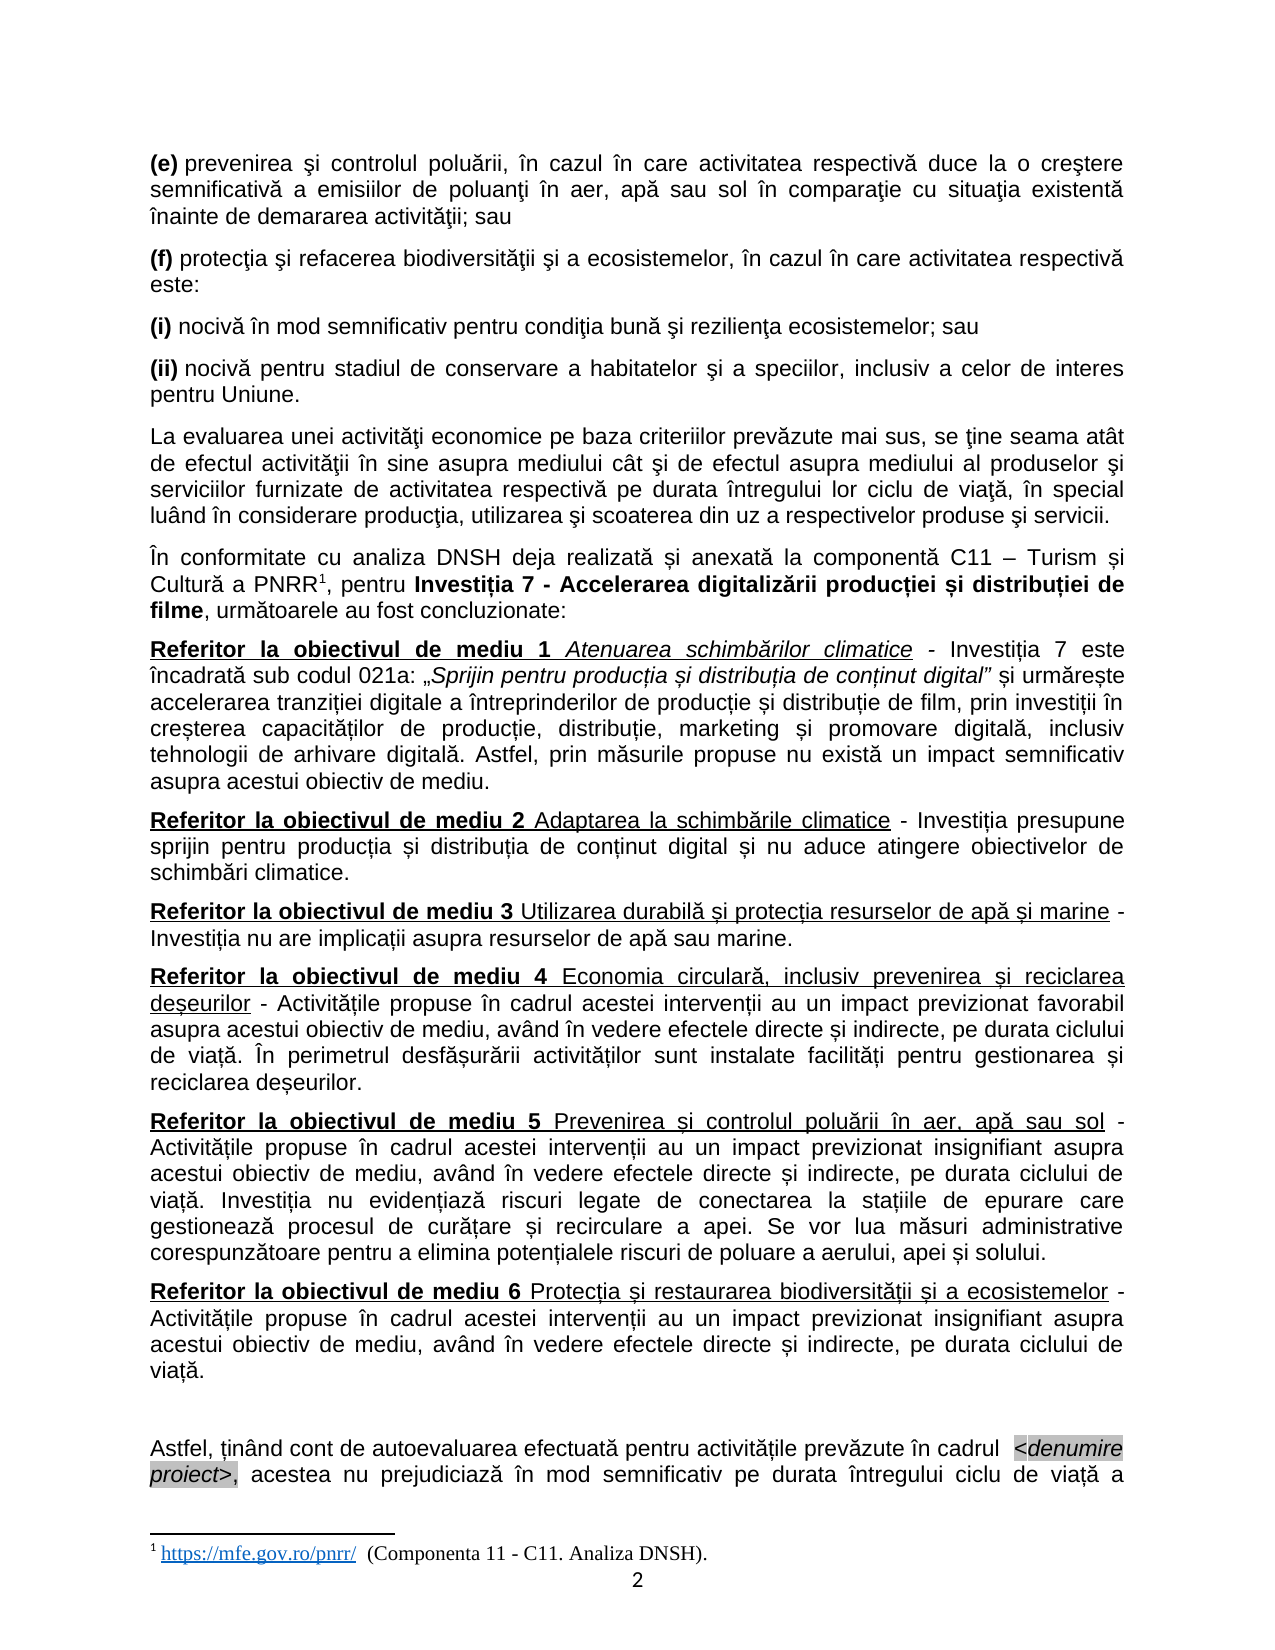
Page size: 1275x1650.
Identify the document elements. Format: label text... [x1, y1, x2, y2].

text (i) nocivă în mod semnificativ pentru condiţia bună şi rezilienţa ecosistemelor; sau [150, 313, 1125, 339]
text Referitor la obiectivul de mediu 6 Protecția și restaurarea biodiversității și a ecosistemelor - Activitățile propuse în cadrul acestei intervenții au un impact previzionat insignifiant asupra acestui obiectiv de mediu, având în vedere efectele directe și indirecte, pe durata ciclului de viață. [150, 1278, 1125, 1384]
text Referitor la obiectivul de mediu 3 Utilizarea durabilă și protecția resurselor de apă și marine - Investiția nu are implicații asupra resurselor de apă sau marine. [150, 898, 1125, 951]
text (ii) nocivă pentru stadiul de conservare a habitatelor şi a speciilor, inclusiv a celor de interes pentru Uniune. [150, 355, 1125, 408]
text La evaluarea unei activităţi economice pe baza criteriilor prevăzute mai sus, se ţine seama atât de efectul activităţii în sine asupra mediului cât şi de efectul asupra mediului al produselor şi serviciilor furnizate de activitatea respectivă pe durata întregului lor ciclu de viaţă, în special luând în considerare producţia, utilizarea şi scoaterea din uz a respectivelor produse şi servicii. [150, 423, 1125, 529]
text În conformitate cu analiza DNSH deja realizată și anexată la componentă C11 – Turism și Cultură a PNRR, pentru Investiția 7 - Accelerarea digitalizării producției și distribuției de filme, următoarele au fost concluzionate: [150, 544, 1125, 623]
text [150, 1435, 1125, 1488]
text (f) protecţia şi refacerea biodiversităţii şi a ecosistemelor, în cazul în care activitatea respectivă este: [150, 245, 1125, 297]
text Referitor la obiectivul de mediu 4 Economia circulară, inclusiv prevenirea și reciclarea deșeurilor - Activitățile propuse în cadrul acestei intervenții au un impact previzionat favorabil asupra acestui obiectiv de mediu, având în vedere efectele directe și indirecte, pe durata ciclului de viață. În perimetrul desfășurării activităților sunt instalate facilități pentru gestionarea și reciclarea deșeurilor. [150, 987, 1125, 1095]
text (e) prevenirea şi controlul poluării, în cazul în care activitatea respectivă duce la o creştere semnificativă a emisiilor de poluanţi în aer, apă sau sol în comparaţie cu situaţia existentă înainte de demararea activităţii; sau [150, 150, 1125, 229]
text Referitor la obiectivul de mediu 2 Adaptarea la schimbările climatice - Investiția presupune sprijin pentru producția și distribuția de conținut digital și nu aduce atingere obiectivelor de schimbări climatice. [150, 807, 1125, 886]
text Referitor la obiectivul de mediu 5 Prevenirea și controlul poluării în aer, apă sau sol - Activitățile propuse în cadrul acestei intervenții au un impact previzionat insignifiant asupra acestui obiectiv de mediu, având în vedere efectele directe și indirecte, pe durata ciclului de viață. Investiția nu evidențiază riscuri legate de conectarea la stațiile de epurare care gestionează procesul de curățare și recirculare a apei. Se vor lua măsuri administrative corespunzătoare pentru a elimina potențialele riscuri de poluare a aerului, apei și solului. [150, 1108, 1125, 1266]
text Referitor la obiectivul de mediu 1 Atenuarea schimbărilor climatice - Investiția 7 este încadrată sub codul 021a: „Sprijin pentru producția și distribuția de conținut digital” și urmărește accelerarea tranziției digitale a întreprinderilor de producție și distribuție de film, prin investiții în creșterea capacităților de producție, distribuție, marketing și promovare digitală, inclusiv tehnologii de arhivare digitală. Astfel, prin măsurile propuse nu există un impact semnificativ asupra acestui obiectiv de mediu. [150, 636, 1125, 794]
